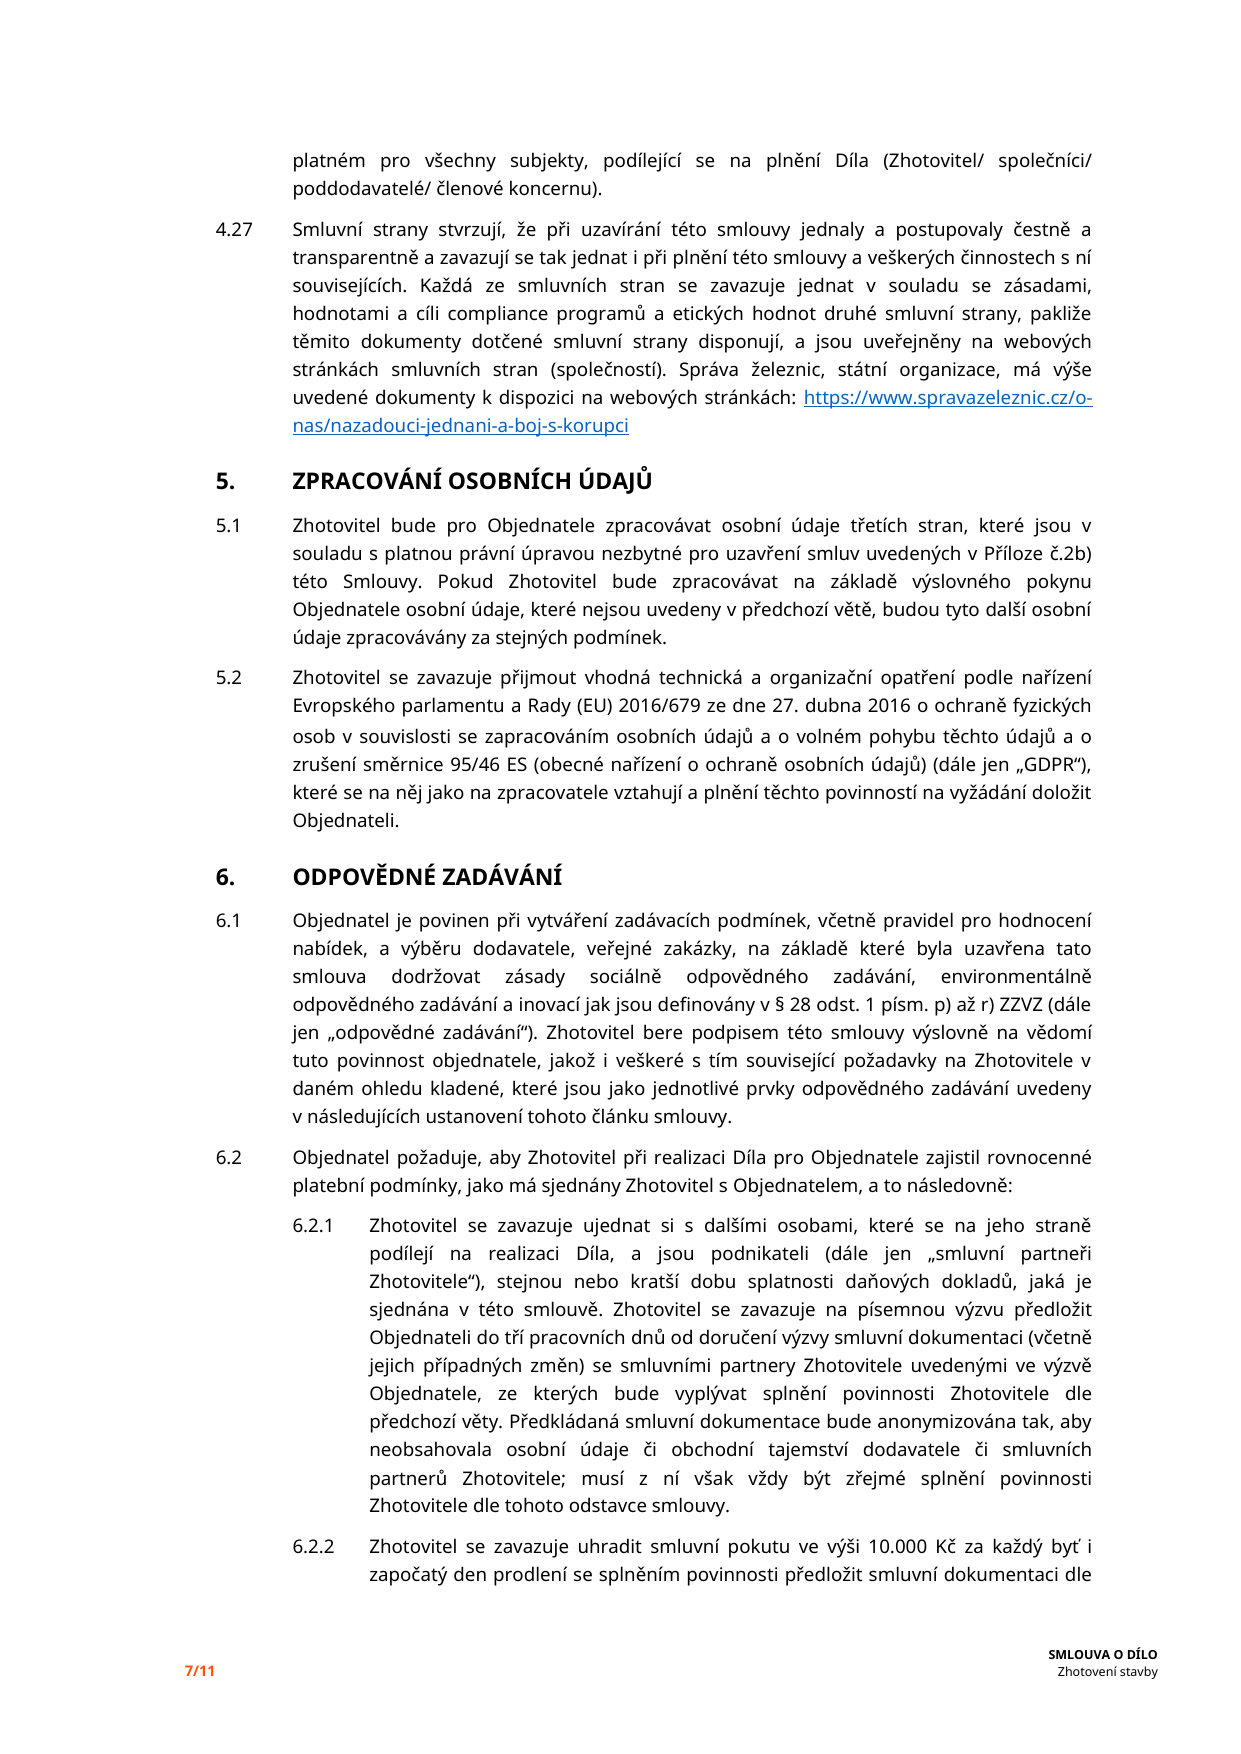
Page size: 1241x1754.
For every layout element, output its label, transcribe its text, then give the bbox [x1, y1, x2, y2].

text Zhotovitel se zavazuje přijmout vhodná technická a organizační opatření podle nařízení Evropského parlamentu a Rady (EU) 2016/679 ze dne 27. dubna 2016 o ochraně fyzických osob v souvislosti se zapracováním osobních údajů a o volném pohybu těchto údajů a o zrušení směrnice 95/46 ES (obecné nařízení o ochraně osobních údajů) (dále jen „GDPR“), které se na něj jako na zpracovatele vztahují a plnění těchto povinností na vyžádání doložit Objednateli. [216, 665, 1093, 833]
text ODPOVĚDNÉ ZADÁVÁNÍ [216, 861, 1093, 892]
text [292, 1533, 1093, 1587]
text Objednatel je povinen při vytváření zadávacích podmínek, včetně pravidel pro hodnocení nabídek, a výběru dodavatele, veřejné zakázky, na základě které byla uzavřena tato smlouva dodržovat zásady sociálně odpovědného zadávání, environmentálně odpovědného zadávání a inovací jak jsou definovány v § 28 odst. 1 písm. p) až r) ZZVZ (dále jen „odpovědné zadávání“). Zhotovitel bere podpisem této smlouvy výslovně na vědomí tuto povinnost objednatele, jakož i veškeré s tím související požadavky na Zhotovitele v daném ohledu kladené, které jsou jako jednotlivé prvky odpovědného zadávání uvedeny v následujících ustanovení tohoto článku smlouvy. [216, 907, 1093, 1129]
text Objednatel požaduje, aby Zhotovitel při realizaci Díla pro Objednatele zajistil rovnocenné platební podmínky, jako má sjednány Zhotovitel s Objednatelem, a to následovně: [216, 1144, 1093, 1198]
text Zhotovitel bude pro Objednatele zpracovávat osobní údaje třetích stran, které jsou v souladu s platnou právní úpravou nezbytné pro uzavření smluv uvedených v Příloze č.2b) této Smlouvy. Pokud Zhotovitel bude zpracovávat na základě výslovného pokynu Objednatele osobní údaje, které nejsou uvedeny v předchozí větě, budou tyto další osobní údaje zpracovávány za stejných podmínek. [216, 512, 1093, 650]
text Zhotovitel se zavazuje ujednat si s dalšími osobami, které se na jeho straně podílejí na realizaci Díla, a jsou podnikateli (dále jen „smluvní partneři Zhotovitele“), stejnou nebo kratší dobu splatnosti daňových dokladů, jaká je sjednána v této smlouvě. Zhotovitel se zavazuje na písemnou výzvu předložit Objednateli do tří pracovních dnů od doručení výzvy smluvní dokumentaci (včetně jejich případných změn) se smluvními partnery Zhotovitele uvedenými ve výzvě Objednatele, ze kterých bude vyplývat splnění povinnosti Zhotovitele dle předchozí věty. Předkládaná smluvní dokumentace bude anonymizována tak, aby neobsahovala osobní údaje či obchodní tajemství dodavatele či smluvních partnerů Zhotovitele; musí z ní však vždy být zřejmé splnění povinnosti Zhotovitele dle tohoto odstavce smlouvy. [292, 1213, 1093, 1518]
text ZPRACOVÁNÍ OSOBNÍCH ÚDAJŮ [216, 465, 1093, 496]
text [292, 147, 1093, 201]
text Smluvní strany stvrzují, že při uzavírání této smlouvy jednaly a postupovaly čestně a transparentně a zavazují se tak jednat i při plnění této smlouvy a veškerých činnostech s ní souvisejících. Každá ze smluvních stran se zavazuje jednat v souladu se zásadami, hodnotami a cíli compliance programů a etických hodnot druhé smluvní strany, pakliže těmito dokumenty dotčené smluvní strany disponují, a jsou uveřejněny na webových stránkách smluvních stran (společností). Správa železnic, státní organizace, má výše uvedené dokumenty k dispozici na webových stránkách: https://www.spravazeleznic.cz/o-nas/nazadouci-jednani-a-boj-s-korupci [216, 216, 1093, 438]
